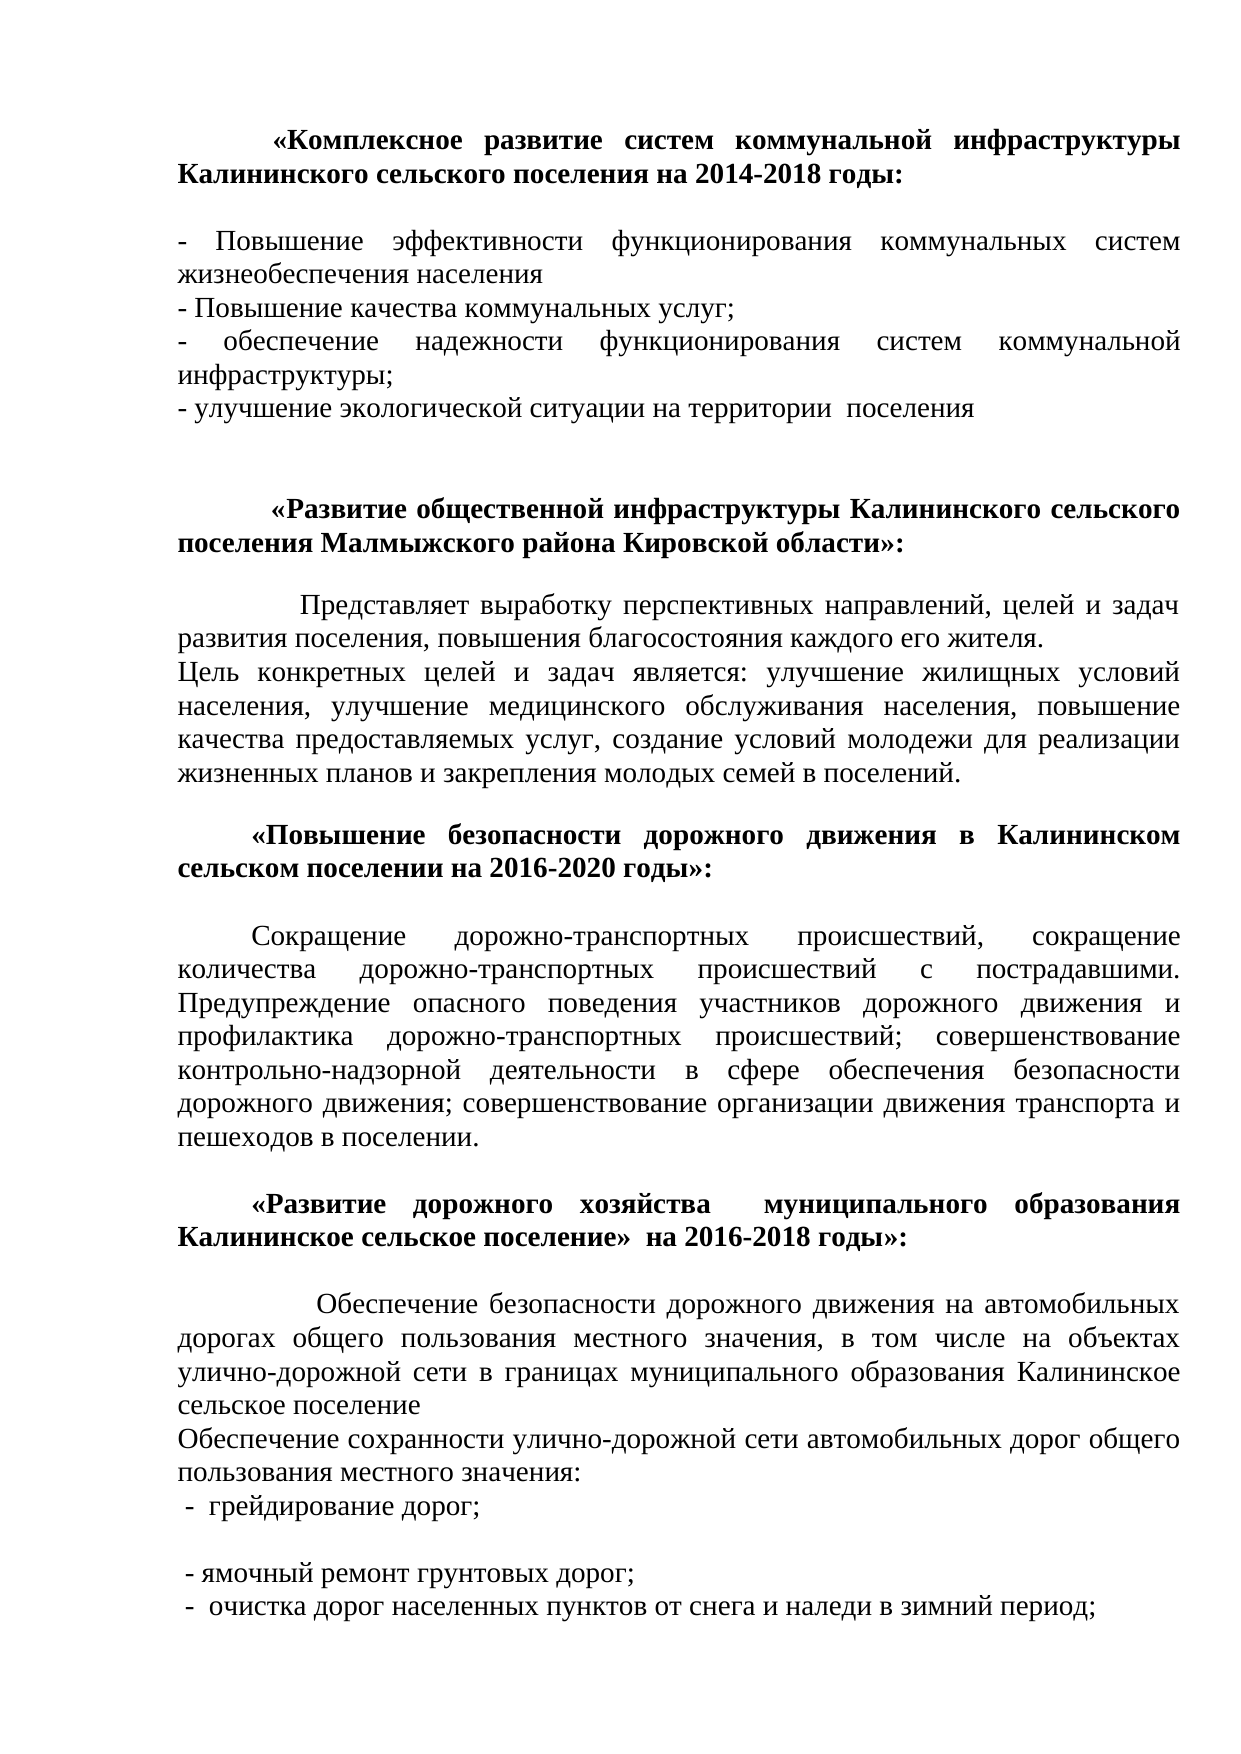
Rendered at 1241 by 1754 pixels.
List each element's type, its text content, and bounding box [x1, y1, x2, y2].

text «Комплексное развитие систем коммунальной инфраструктуры Калининского сельского поселения на 2014-2018 годы: [177, 122, 1181, 189]
text «Развитие общественной инфраструктуры Калининского сельского поселения Малмыжского района Кировской области»: [177, 491, 1181, 558]
text Сокращение дорожно-транспортных происшествий, сокращение количества дорожно-транспортных происшествий с пострадавшими. Предупреждение опасного поведения участников дорожного движения и профилактика дорожно-транспортных происшествий; совершенствование контрольно-надзорной деятельности в сфере обеспечения безопасности дорожного движения; совершенствование организации движения транспорта и пешеходов в поселении. [177, 918, 1181, 1152]
text - обеспечение надежности функционирования систем коммунальной инфраструктуры; [177, 323, 1181, 391]
text - очистка дорог населенных пунктов от снега и наледи в зимний период; [177, 1588, 1181, 1622]
text Цель конкретных целей и задач является: улучшение жилищных условий населения, улучшение медицинского обслуживания населения, повышение качества предоставляемых услуг, создание условий молодежи для реализации жизненных планов и закрепления молодых семей в поселений. [177, 654, 1181, 788]
text - грейдирование дорог; [177, 1488, 1181, 1521]
text Представляет выработку перспективных направлений, целей и задач развития поселения, повышения благосостояния каждого его жителя. [177, 587, 1181, 654]
text - ямочный ремонт грунтовых дорог; [177, 1555, 1181, 1588]
text - улучшение экологической ситуации на территории поселения [177, 391, 1181, 424]
text - Повышение эффективности функционирования коммунальных систем жизнеобеспечения населения [177, 223, 1181, 290]
text - Повышение качества коммунальных услуг; [177, 290, 1181, 323]
text «Повышение безопасности дорожного движения в Калининском сельском поселении на 2016-2020 годы»: [177, 817, 1181, 884]
text Обеспечение безопасности дорожного движения на автомобильных дорогах общего пользования местного значения, в том числе на объектах улично-дорожной сети в границах муниципального образования Калининское сельское поселение [177, 1287, 1181, 1421]
text Обеспечение сохранности улично-дорожной сети автомобильных дорог общего пользования местного значения: [177, 1421, 1181, 1488]
text «Развитие дорожного хозяйства муниципального образования Калининское сельское поселение» на 2016-2018 годы»: [177, 1186, 1181, 1253]
